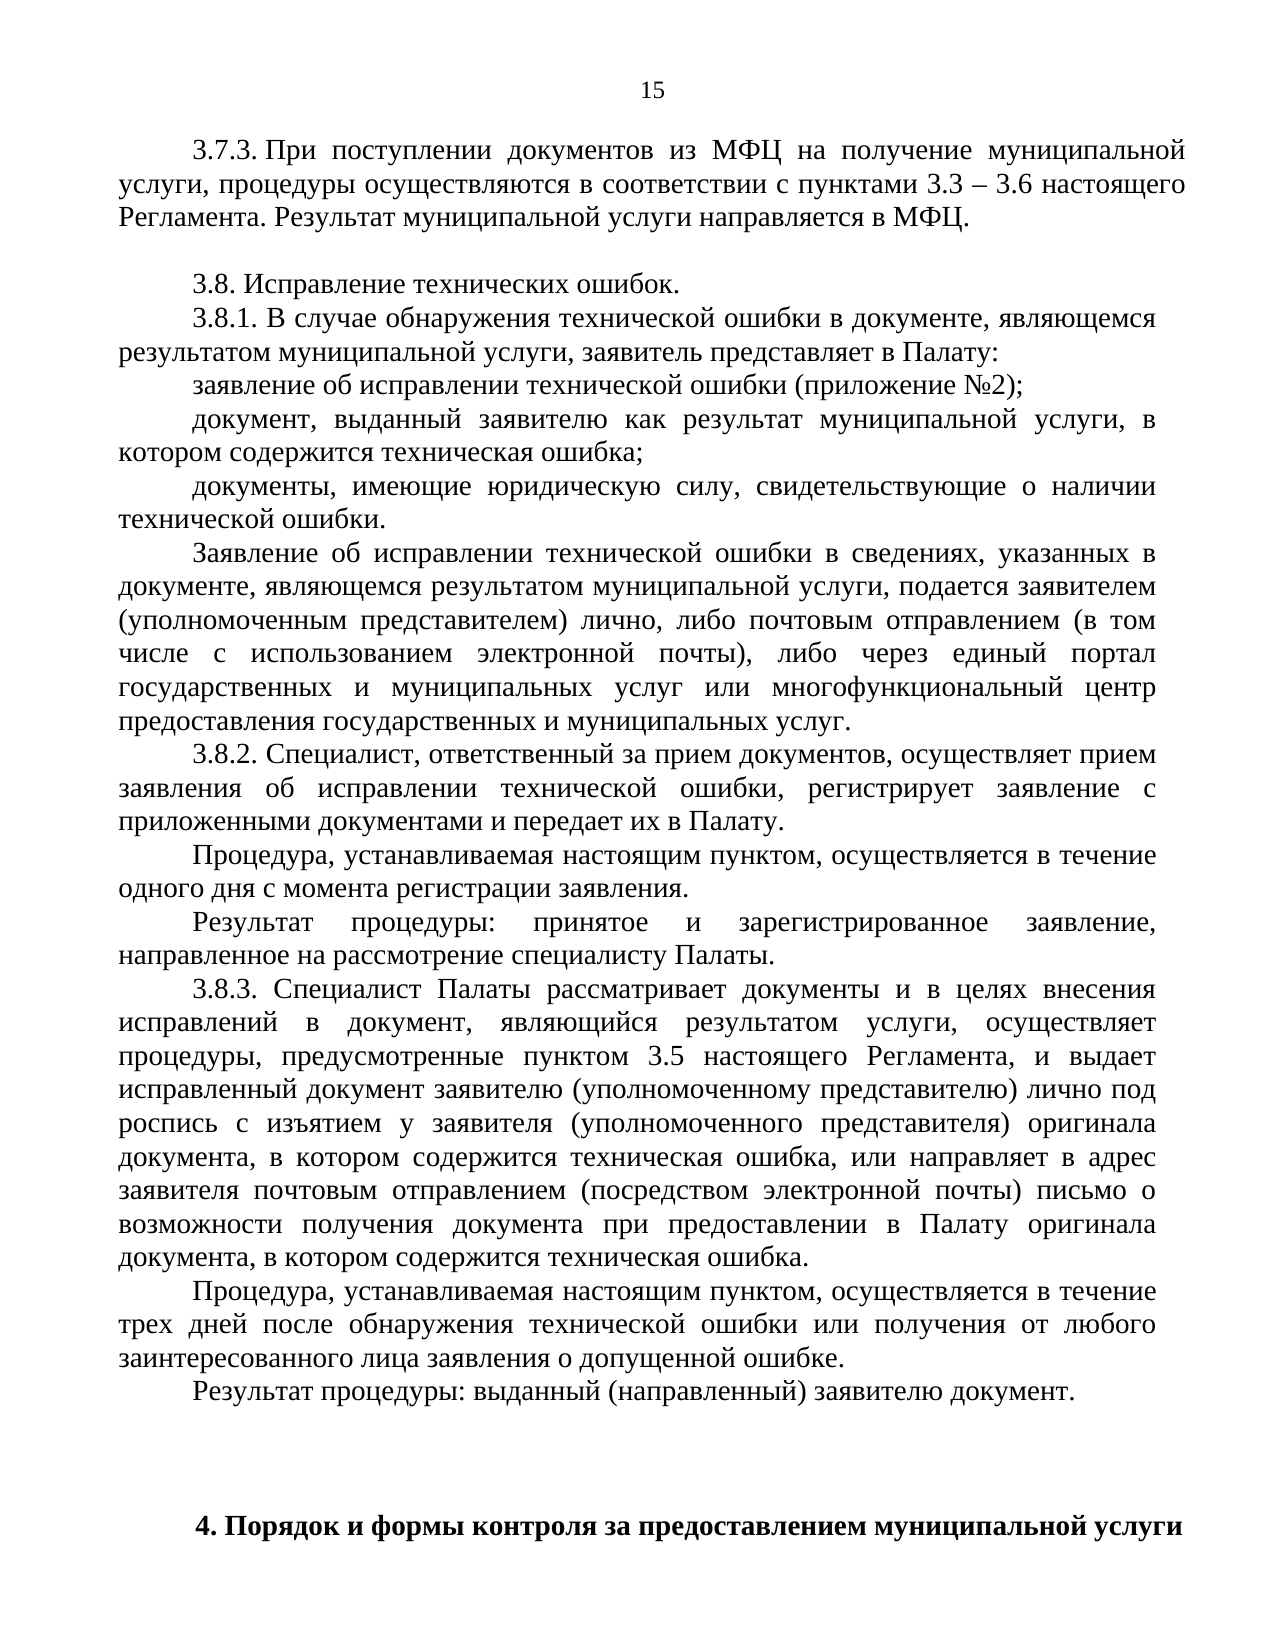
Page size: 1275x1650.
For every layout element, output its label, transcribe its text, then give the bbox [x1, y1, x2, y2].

text заявление об исправлении технической ошибки (приложение №2); [118, 367, 1157, 401]
text Результат процедуры: принятое и зарегистрированное заявление, направленное на рассмотрение специалисту Палаты. [118, 904, 1157, 971]
text 3.8. Исправление технических ошибок. [118, 267, 1157, 300]
text 3.8.2. Специалист, ответственный за прием документов, осуществляет прием заявления об исправлении технической ошибки, регистрирует заявление с приложенными документами и передает их в Палату. [118, 736, 1157, 837]
text документ, выданный заявителю как результат муниципальной услуги, в котором содержится техническая ошибка; [118, 401, 1157, 468]
text Заявление об исправлении технической ошибки в сведениях, указанных в документе, являющемся результатом муниципальной услуги, подается заявителем (уполномоченным представителем) лично, либо почтовым отправлением (в том числе с использованием электронной почты), либо через единый портал государственных и муниципальных услуг или многофункциональный центр предоставления государственных и муниципальных услуг. [118, 535, 1157, 736]
text 3.8.1. В случае обнаружения технической ошибки в документе, являющемся результатом муниципальной услуги, заявитель представляет в Палату: [118, 300, 1157, 367]
text 3.7.3. При поступлении документов из МФЦ на получение муниципальной услуги, процедуры осуществляются в соответствии с пунктами 3.3 – 3.6 настоящего Регламента. Результат муниципальной услуги направляется в МФЦ. [118, 132, 1186, 233]
text Процедура, устанавливаемая настоящим пунктом, осуществляется в течение трех дней после обнаружения технической ошибки или получения от любого заинтересованного лица заявления о допущенной ошибке. [118, 1273, 1157, 1373]
text документы, имеющие юридическую силу, свидетельствующие о наличии технической ошибки. [118, 468, 1157, 535]
text 3.8.3. Специалист Палаты рассматривает документы и в целях внесения исправлений в документ, являющийся результатом услуги, осуществляет процедуры, предусмотренные пунктом 3.5 настоящего Регламента, и выдает исправленный документ заявителю (уполномоченному представителю) лично под роспись с изъятием у заявителя (уполномоченного представителя) оригинала документа, в котором содержится техническая ошибка, или направляет в адрес заявителя почтовым отправлением (посредством электронной почты) письмо о возможности получения документа при предоставлении в Палату оригинала документа, в котором содержится техническая ошибка. [118, 971, 1157, 1273]
text Результат процедуры: выданный (направленный) заявителю документ. [118, 1373, 1157, 1407]
text 4. Порядок и формы контроля за предоставлением муниципальной услуги [118, 1508, 1186, 1541]
text Процедура, устанавливаемая настоящим пунктом, осуществляется в течение одного дня с момента регистрации заявления. [118, 837, 1157, 904]
